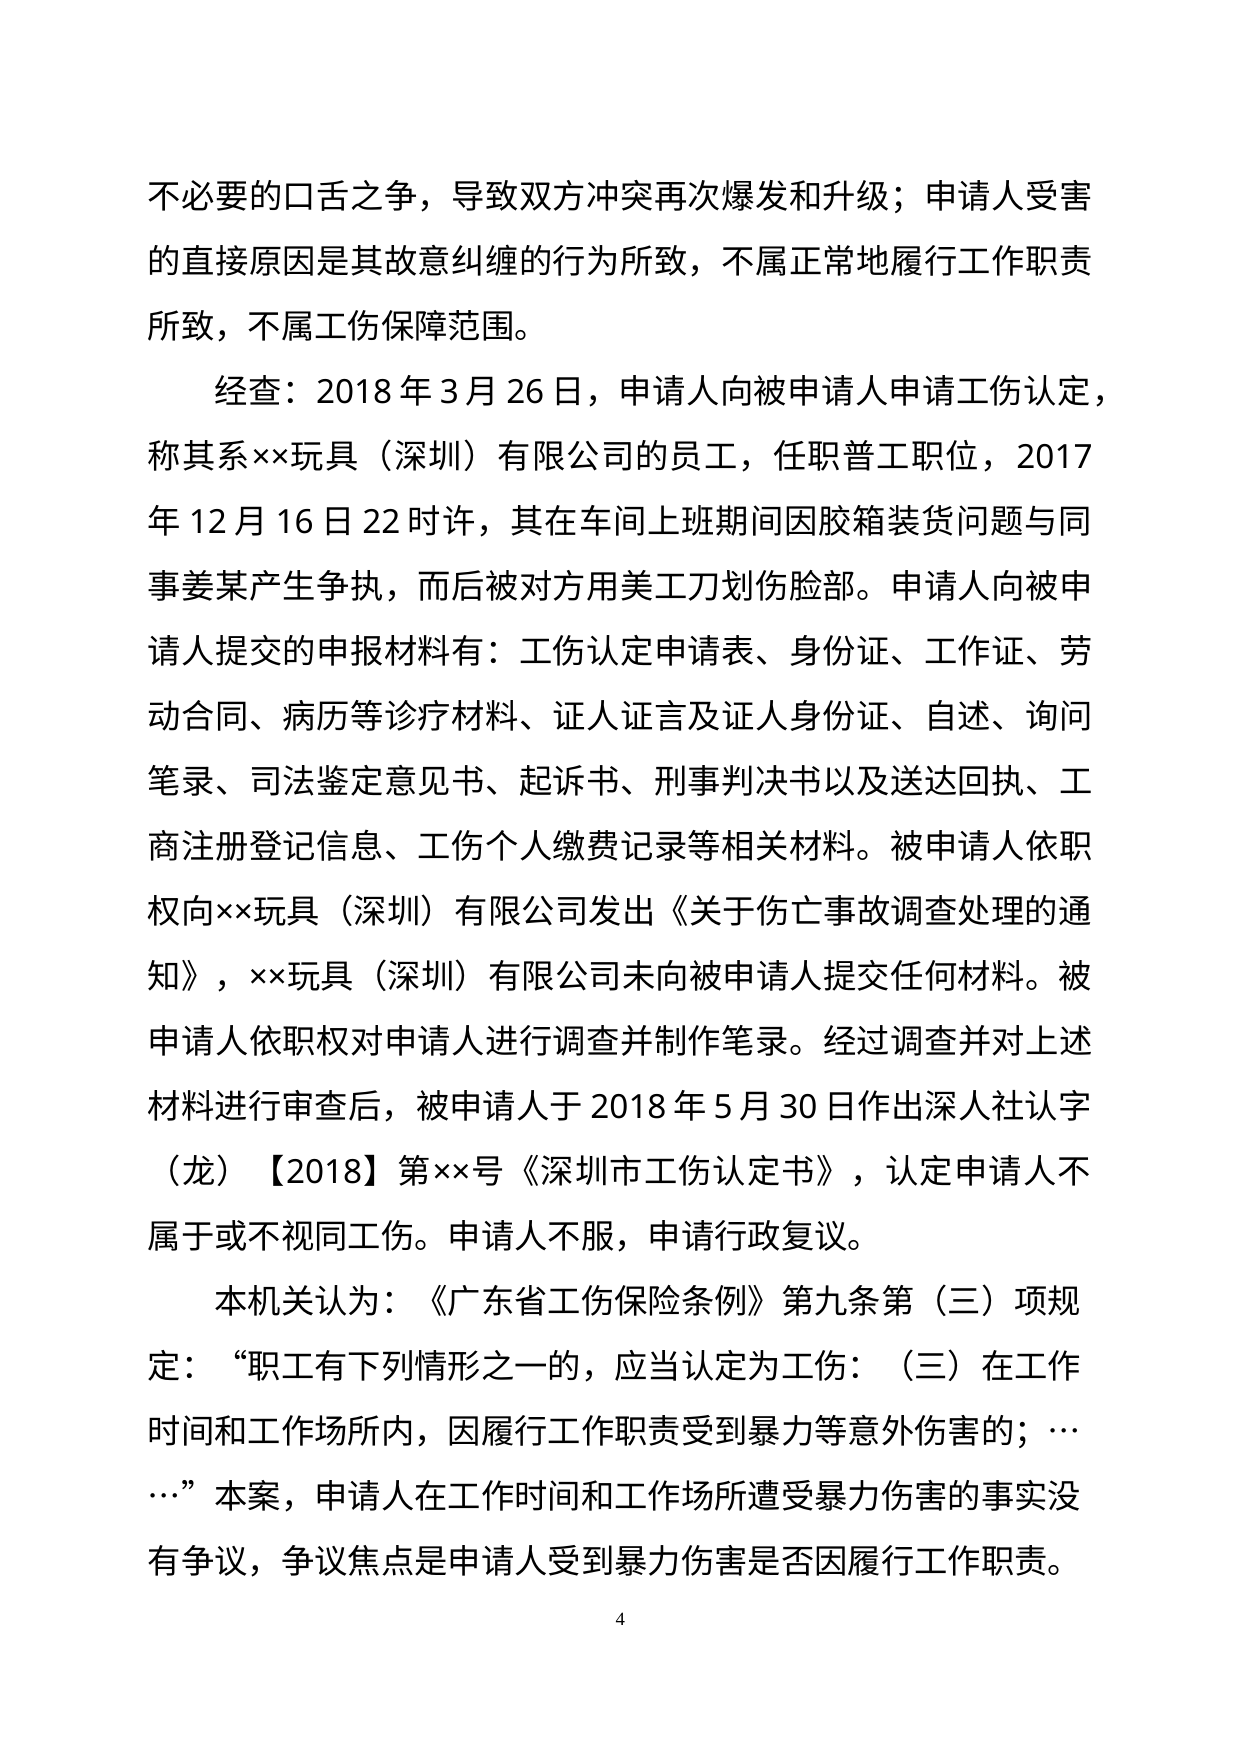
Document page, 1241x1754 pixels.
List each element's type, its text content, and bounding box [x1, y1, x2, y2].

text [148, 1267, 1092, 1592]
text 经查：2018年3月26日，申请人向被申请人申请工伤认定，称其系××玩具（深圳）有限公司的员工，任职普工职位，2017年12月16日22时许，其在车间上班期间因胶箱装货问题与同事姜某产生争执，而后被对方用美工刀划伤脸部。申请人向被申请人提交的申报材料有：工伤认定申请表、身份证、工作证、劳动合同、病历等诊疗材料、证人证言及证人身份证、自述、询问笔录、司法鉴定意见书、起诉书、刑事判决书以及送达回执、工商注册登记信息、工伤个人缴费记录等相关材料。被申请人依职权向××玩具（深圳）有限公司发出《关于伤亡事故调查处理的通知》，××玩具（深圳）有限公司未向被申请人提交任何材料。被申请人依职权对申请人进行调查并制作笔录。经过调查并对上述材料进行审查后，被申请人于2018年5月30日作出深人社认字（龙）【2018】第××号《深圳市工伤认定书》，认定申请人不属于或不视同工伤。申请人不服，申请行政复议。 [148, 357, 1092, 1267]
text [148, 162, 1092, 357]
